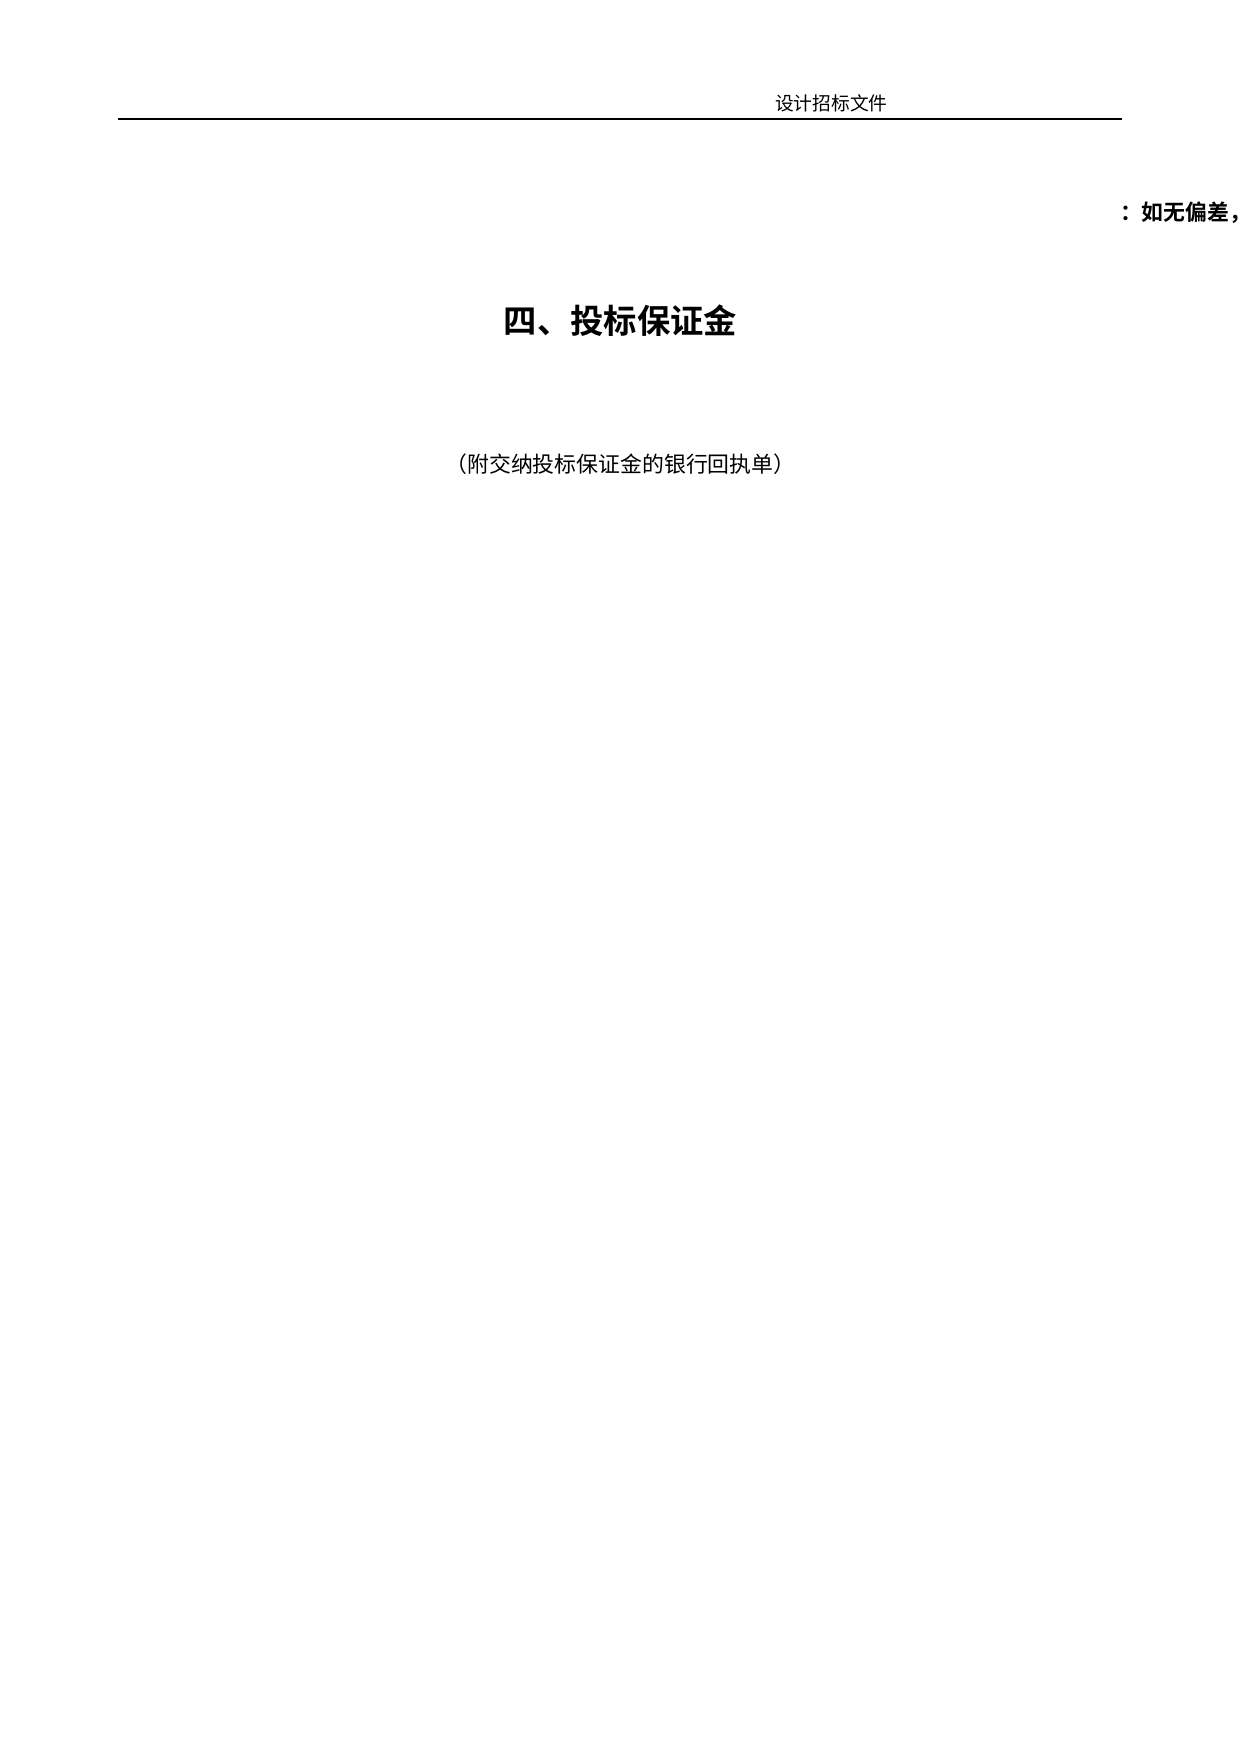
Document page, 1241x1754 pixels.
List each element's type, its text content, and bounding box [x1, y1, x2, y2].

text （附交纳投标保证金的银行回执单） [118, 446, 1122, 479]
subtitle 四、投标保证金 [118, 287, 1122, 352]
text 注：如无偏差，投标人不需要填表，但应声明：“本投标文件完全响应招标文件所有条款的要求，无偏差。” [1120, 162, 1240, 227]
